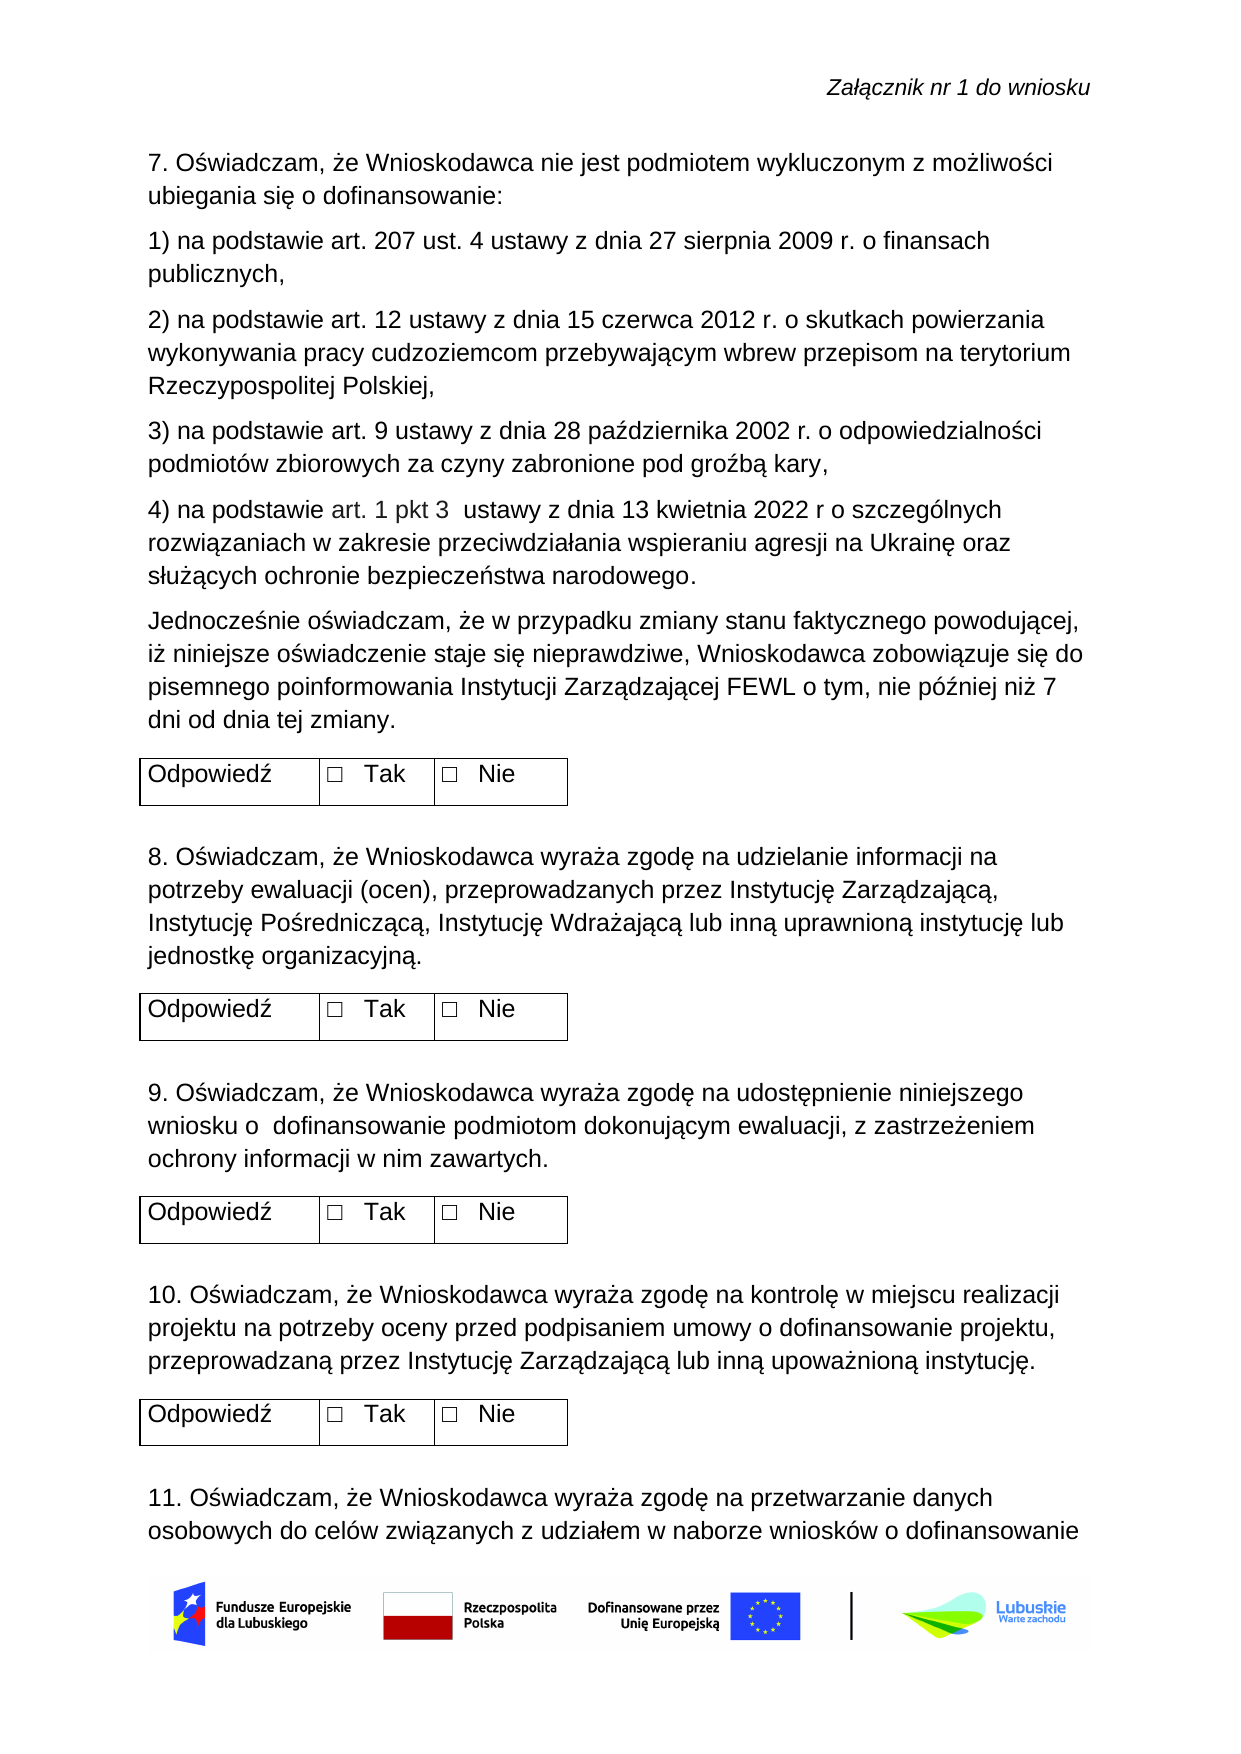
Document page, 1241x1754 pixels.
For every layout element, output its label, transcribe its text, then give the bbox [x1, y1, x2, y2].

table_header □ Tak [320, 1400, 434, 1445]
text 7. Oświadczam, że Wnioskodawca nie jest podmiotem wykluczonym z możliwości ubiegania się o dofinansowanie: [148, 148, 1093, 209]
picture [147, 1576, 1093, 1653]
table_header Odpowiedź [141, 1400, 319, 1445]
table_header □ Tak [320, 1197, 434, 1243]
text 1) na podstawie art. 207 ust. 4 ustawy z dnia 27 sierpnia 2009 r. o finansach publicznych, [148, 226, 1093, 288]
table_header □ Nie [435, 1400, 567, 1445]
text 8. Oświadczam, że Wnioskodawca wyraża zgodę na udzielanie informacji na potrzeby ewaluacji (ocen), przeprowadzanych przez Instytucję Zarządzającą, Instytucję Pośredniczącą, Instytucję Wdrażającą lub inną uprawnioną instytucję lub jednostkę organizacyjną. [148, 842, 1093, 970]
text Jednocześnie oświadczam, że w przypadku zmiany stanu faktycznego powodującej, iż niniejsze oświadczenie staje się nieprawdziwe, Wnioskodawca zobowiązuje się do pisemnego poinformowania Instytucji Zarządzającej FEWL o tym, nie później niż 7 dni od dnia tej zmiany. [148, 606, 1093, 734]
text 3) na podstawie art. 9 ustawy z dnia 28 października 2002 r. o odpowiedzialności podmiotów zbiorowych za czyny zabronione pod groźbą kary, [148, 416, 1093, 478]
text 4) na podstawie art. 1 pkt 3 ustawy z dnia 13 kwietnia 2022 r o szczególnych rozwiązaniach w zakresie przeciwdziałania wspieraniu agresji na Ukrainę oraz służących ochronie bezpieczeństwa narodowego. [148, 495, 1093, 589]
table_header □ Nie [435, 759, 567, 804]
table_header □ Tak [320, 759, 434, 804]
table_header □ Tak [320, 994, 434, 1040]
text 9. Oświadczam, że Wnioskodawca wyraża zgodę na udostępnienie niniejszego wniosku o dofinansowanie podmiotom dokonującym ewaluacji, z zastrzeżeniem ochrony informacji w nim zawartych. [148, 1078, 1093, 1172]
table_header Odpowiedź [141, 759, 319, 804]
table_header Odpowiedź [141, 994, 319, 1040]
table_header Odpowiedź [141, 1197, 319, 1243]
table_header □ Nie [435, 994, 567, 1040]
text 2) na podstawie art. 12 ustawy z dnia 15 czerwca 2012 r. o skutkach powierzania wykonywania pracy cudzoziemcom przebywającym wbrew przepisom na terytorium Rzeczypospolitej Polskiej, [148, 305, 1093, 399]
table_header □ Nie [435, 1197, 567, 1243]
text 10. Oświadczam, że Wnioskodawca wyraża zgodę na kontrolę w miejscu realizacji projektu na potrzeby oceny przed podpisaniem umowy o dofinansowanie projektu, przeprowadzaną przez Instytucję Zarządzającą lub inną upoważnioną instytucję. [148, 1280, 1093, 1375]
